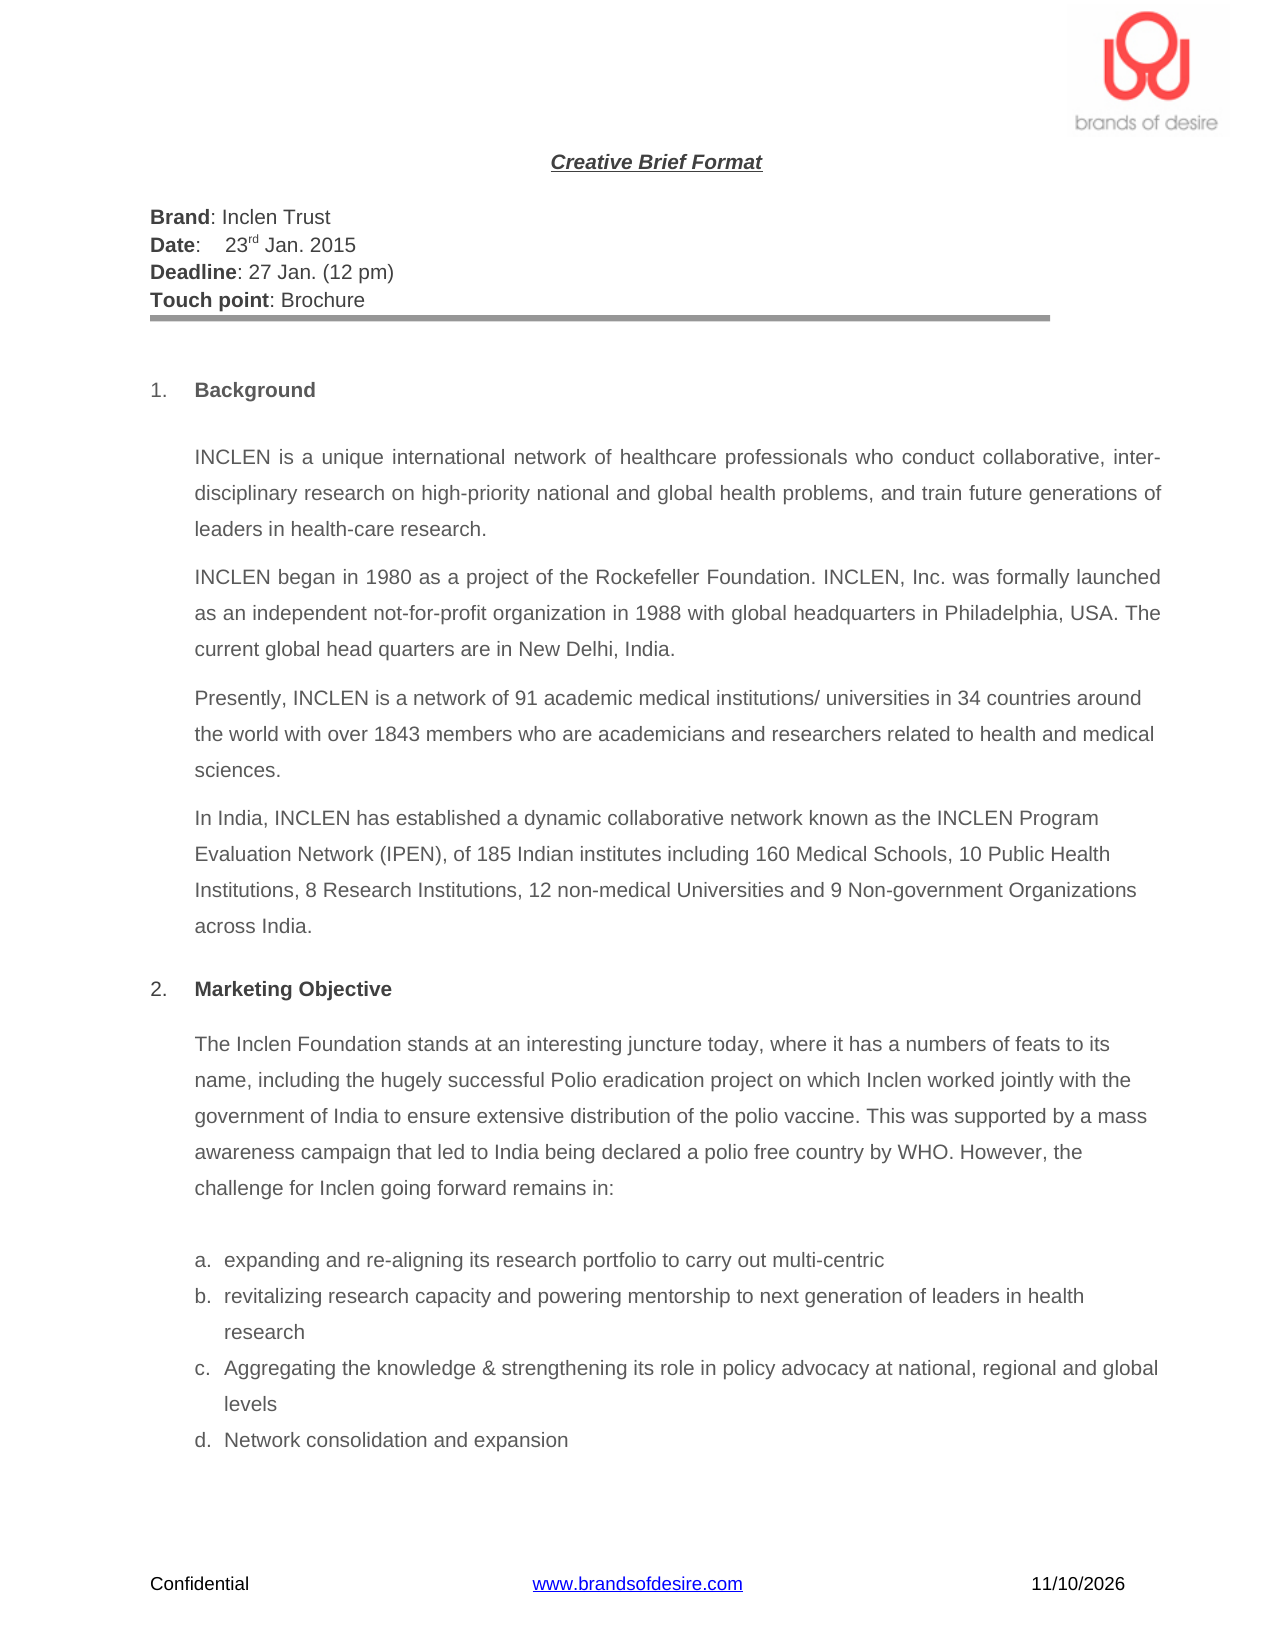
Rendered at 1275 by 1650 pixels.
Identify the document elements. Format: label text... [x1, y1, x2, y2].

list revitalizing research capacity and powering mentorship to next generation of leaders in health research [194, 1284, 1162, 1343]
list expanding and re-aligning its research portfolio to carry out multi-centric [194, 1248, 1162, 1272]
list INCLEN began in 1980 as a project of the Rockefeller Foundation. INCLEN, Inc. was formally launched as an independent not-for-profit organization in 1988 with global headquarters in Philadelphia, USA. The current global head quarters are in New Delhi, India. [150, 565, 1162, 661]
list Aggregating the knowledge & strengthening its role in policy advocacy at national, regional and global levels [194, 1356, 1162, 1415]
list Presently, INCLEN is a network of 91 academic medical institutions/ universities in 34 countries around the world with over 1843 members who are academicians and researchers related to health and medical sciences. [150, 686, 1162, 781]
list In India, INCLEN has established a dynamic collaborative network known as the INCLEN Program Evaluation Network (IPEN), of 185 Indian institutes including 160 Medical Schools, 10 Public Health Institutions, 8 Research Institutions, 12 non-medical Universities and 9 Non-government Organizations across India. [150, 806, 1162, 938]
list The Inclen Foundation stands at an interesting juncture today, where it has a numbers of feats to its name, including the hugely successful Polio eradication project on which Inclen worked jointly with the government of India to ensure extensive distribution of the polio vaccine. This was supported by a mass awareness campaign that led to India being declared a polio free country by WHO. However, the challenge for Inclen going forward remains in: [194, 1032, 1162, 1200]
text Creative Brief Format [150, 150, 1162, 174]
text Brand: Inclen Trust [150, 205, 1162, 229]
list Network consolidation and expansion [194, 1427, 1162, 1451]
text Date: 23rd Jan. 2015 [150, 232, 1162, 256]
list Background [150, 377, 1162, 401]
text Deadline: 27 Jan. (12 pm) [150, 260, 1162, 284]
list INCLEN is a unique international network of healthcare professionals who conduct collaborative, inter-disciplinary research on high-priority national and global health problems, and train future generations of leaders in health-care research. [150, 445, 1162, 541]
list Marketing Objective [150, 977, 1162, 1001]
picture [1067, 4, 1230, 139]
text Touch point: Brochure [150, 287, 1162, 311]
